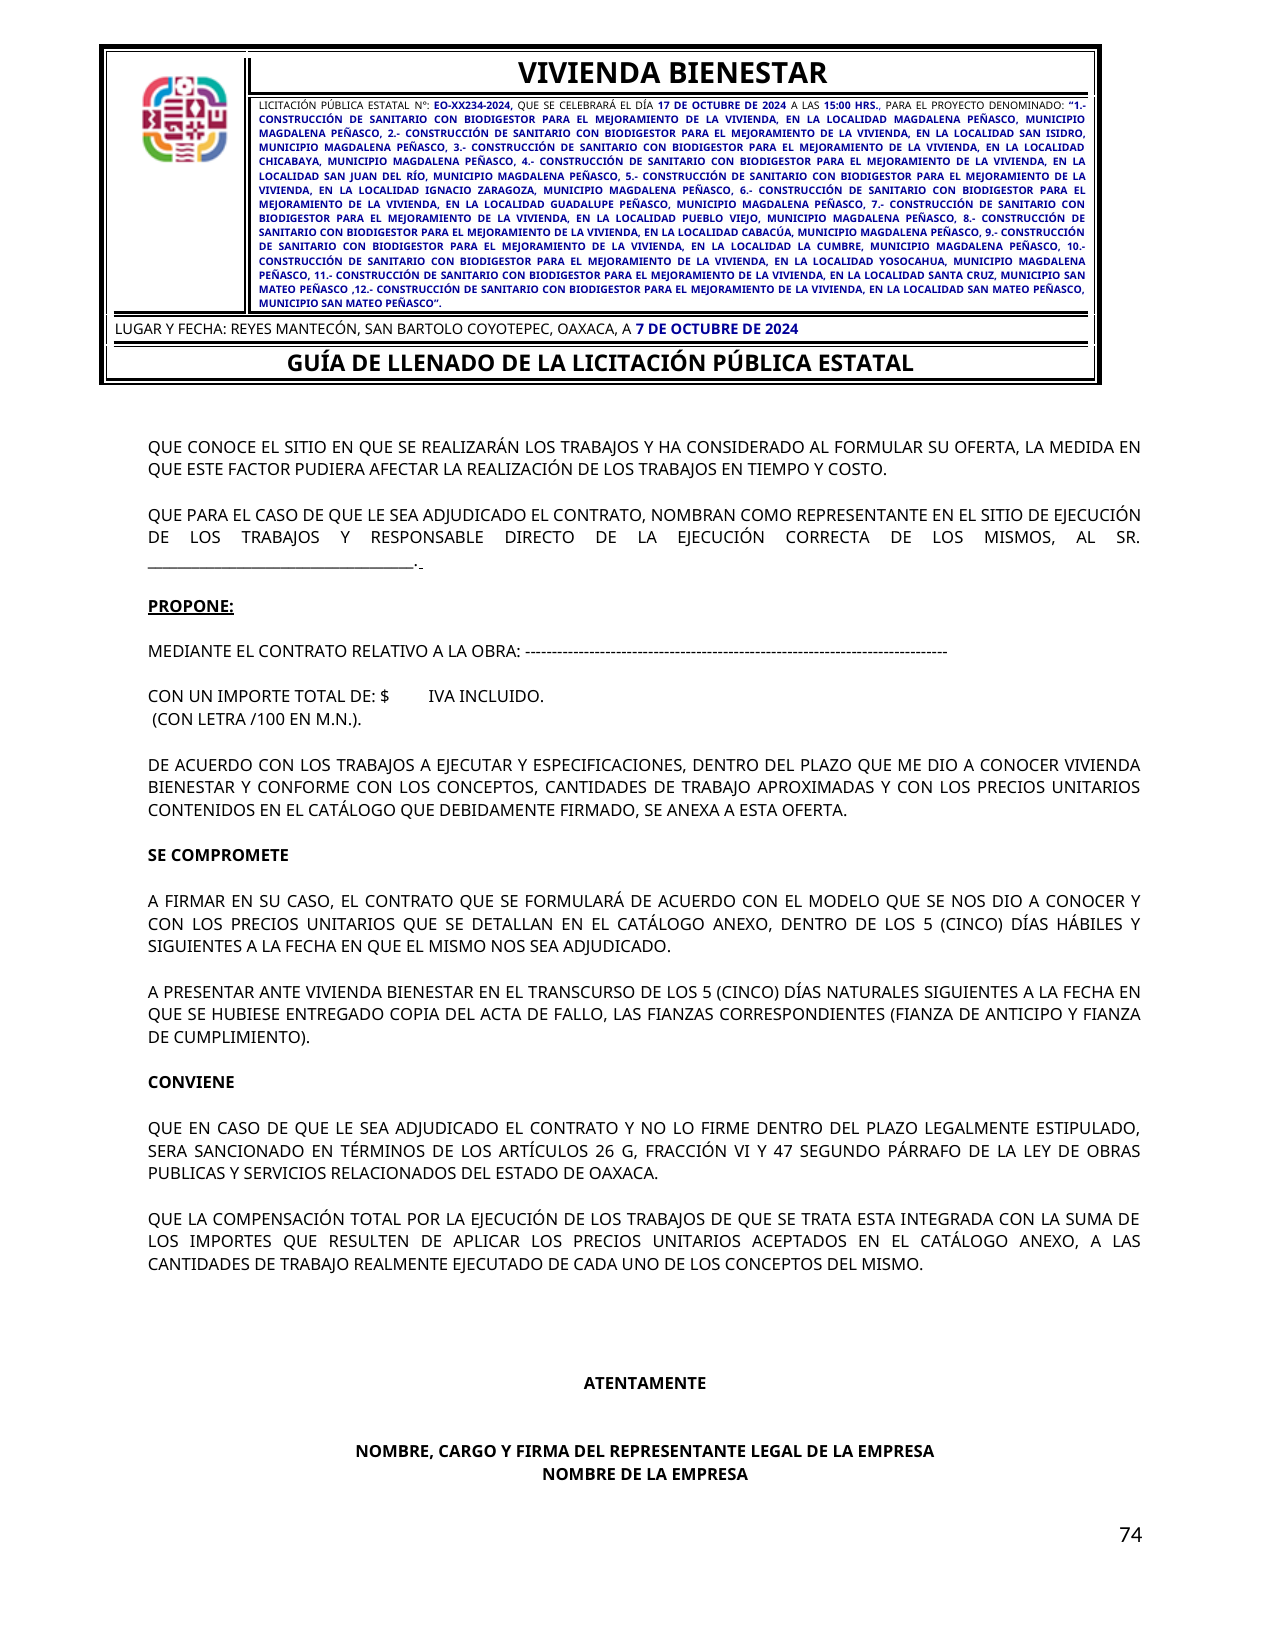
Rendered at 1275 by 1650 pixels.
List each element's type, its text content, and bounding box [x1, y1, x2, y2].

text A FIRMAR EN SU CASO, EL CONTRATO QUE SE FORMULARÁ DE ACUERDO CON EL MODELO QUE SE NOS DIO A CONOCER Y CON LOS PRECIOS UNITARIOS QUE SE DETALLAN EN EL CATÁLOGO ANEXO, DENTRO DE LOS 5 (CINCO) DÍAS HÁBILES Y SIGUIENTES A LA FECHA EN QUE EL MISMO NOS SEA ADJUDICADO. [148, 889, 1142, 957]
text CON UN IMPORTE TOTAL DE: $ IVA INCLUIDO. [148, 685, 1142, 708]
text MEDIANTE EL CONTRATO RELATIVO A LA OBRA: ------------------------------------------------------------------------------- [148, 639, 1142, 662]
text SE COMPROMETE [148, 844, 1142, 867]
text (CON LETRA /100 EN M.N.). [148, 708, 1142, 730]
text PROPONE: [148, 594, 1142, 617]
text ATENTAMENTE [148, 1372, 1142, 1394]
text NOMBRE DE LA EMPRESA [148, 1462, 1142, 1485]
text DE ACUERDO CON LOS TRABAJOS A EJECUTAR Y ESPECIFICACIONES, DENTRO DEL PLAZO QUE ME DIO A CONOCER VIVIENDA BIENESTAR Y CONFORME CON LOS CONCEPTOS, CANTIDADES DE TRABAJO APROXIMADAS Y CON LOS PRECIOS UNITARIOS CONTENIDOS EN EL CATÁLOGO QUE DEBIDAMENTE FIRMADO, SE ANEXA A ESTA OFERTA. [148, 753, 1142, 821]
text NOMBRE, CARGO Y FIRMA DEL REPRESENTANTE LEGAL DE LA EMPRESA [148, 1440, 1142, 1462]
text CONVIENE [148, 1071, 1142, 1094]
picture [131, 68, 238, 168]
text QUE CONOCE EL SITIO EN QUE SE REALIZARÁN LOS TRABAJOS Y HA CONSIDERADO AL FORMULAR SU OFERTA, LA MEDIDA EN QUE ESTE FACTOR PUDIERA AFECTAR LA REALIZACIÓN DE LOS TRABAJOS EN TIEMPO Y COSTO. [148, 435, 1142, 481]
text A PRESENTAR ANTE VIVIENDA BIENESTAR EN EL TRANSCURSO DE LOS 5 (CINCO) DÍAS NATURALES SIGUIENTES A LA FECHA EN QUE SE HUBIESE ENTREGADO COPIA DEL ACTA DE FALLO, LAS FIANZAS CORRESPONDIENTES (FIANZA DE ANTICIPO Y FIANZA DE CUMPLIMIENTO). [148, 980, 1142, 1048]
text QUE LA COMPENSACIÓN TOTAL POR LA EJECUCIÓN DE LOS TRABAJOS DE QUE SE TRATA ESTA INTEGRADA CON LA SUMA DE LOS IMPORTES QUE RESULTEN DE APLICAR LOS PRECIOS UNITARIOS ACEPTADOS EN EL CATÁLOGO ANEXO, A LAS CANTIDADES DE TRABAJO REALMENTE EJECUTADO DE CADA UNO DE LOS CONCEPTOS DEL MISMO. [148, 1207, 1142, 1275]
text QUE EN CASO DE QUE LE SEA ADJUDICADO EL CONTRATO Y NO LO FIRME DENTRO DEL PLAZO LEGALMENTE ESTIPULADO, SERA SANCIONADO EN TÉRMINOS DE LOS ARTÍCULOS 26 G, FRACCIÓN VI Y 47 SEGUNDO PÁRRAFO DE LA LEY DE OBRAS PUBLICAS Y SERVICIOS RELACIONADOS DEL ESTADO DE OAXACA. [148, 1116, 1142, 1184]
text QUE PARA EL CASO DE QUE LE SEA ADJUDICADO EL CONTRATO, NOMBRAN COMO REPRESENTANTE EN EL SITIO DE EJECUCIÓN DE LOS TRABAJOS Y RESPONSABLE DIRECTO DE LA EJECUCIÓN CORRECTA DE LOS MISMOS, AL SR. ____________________________________. [148, 503, 1142, 571]
